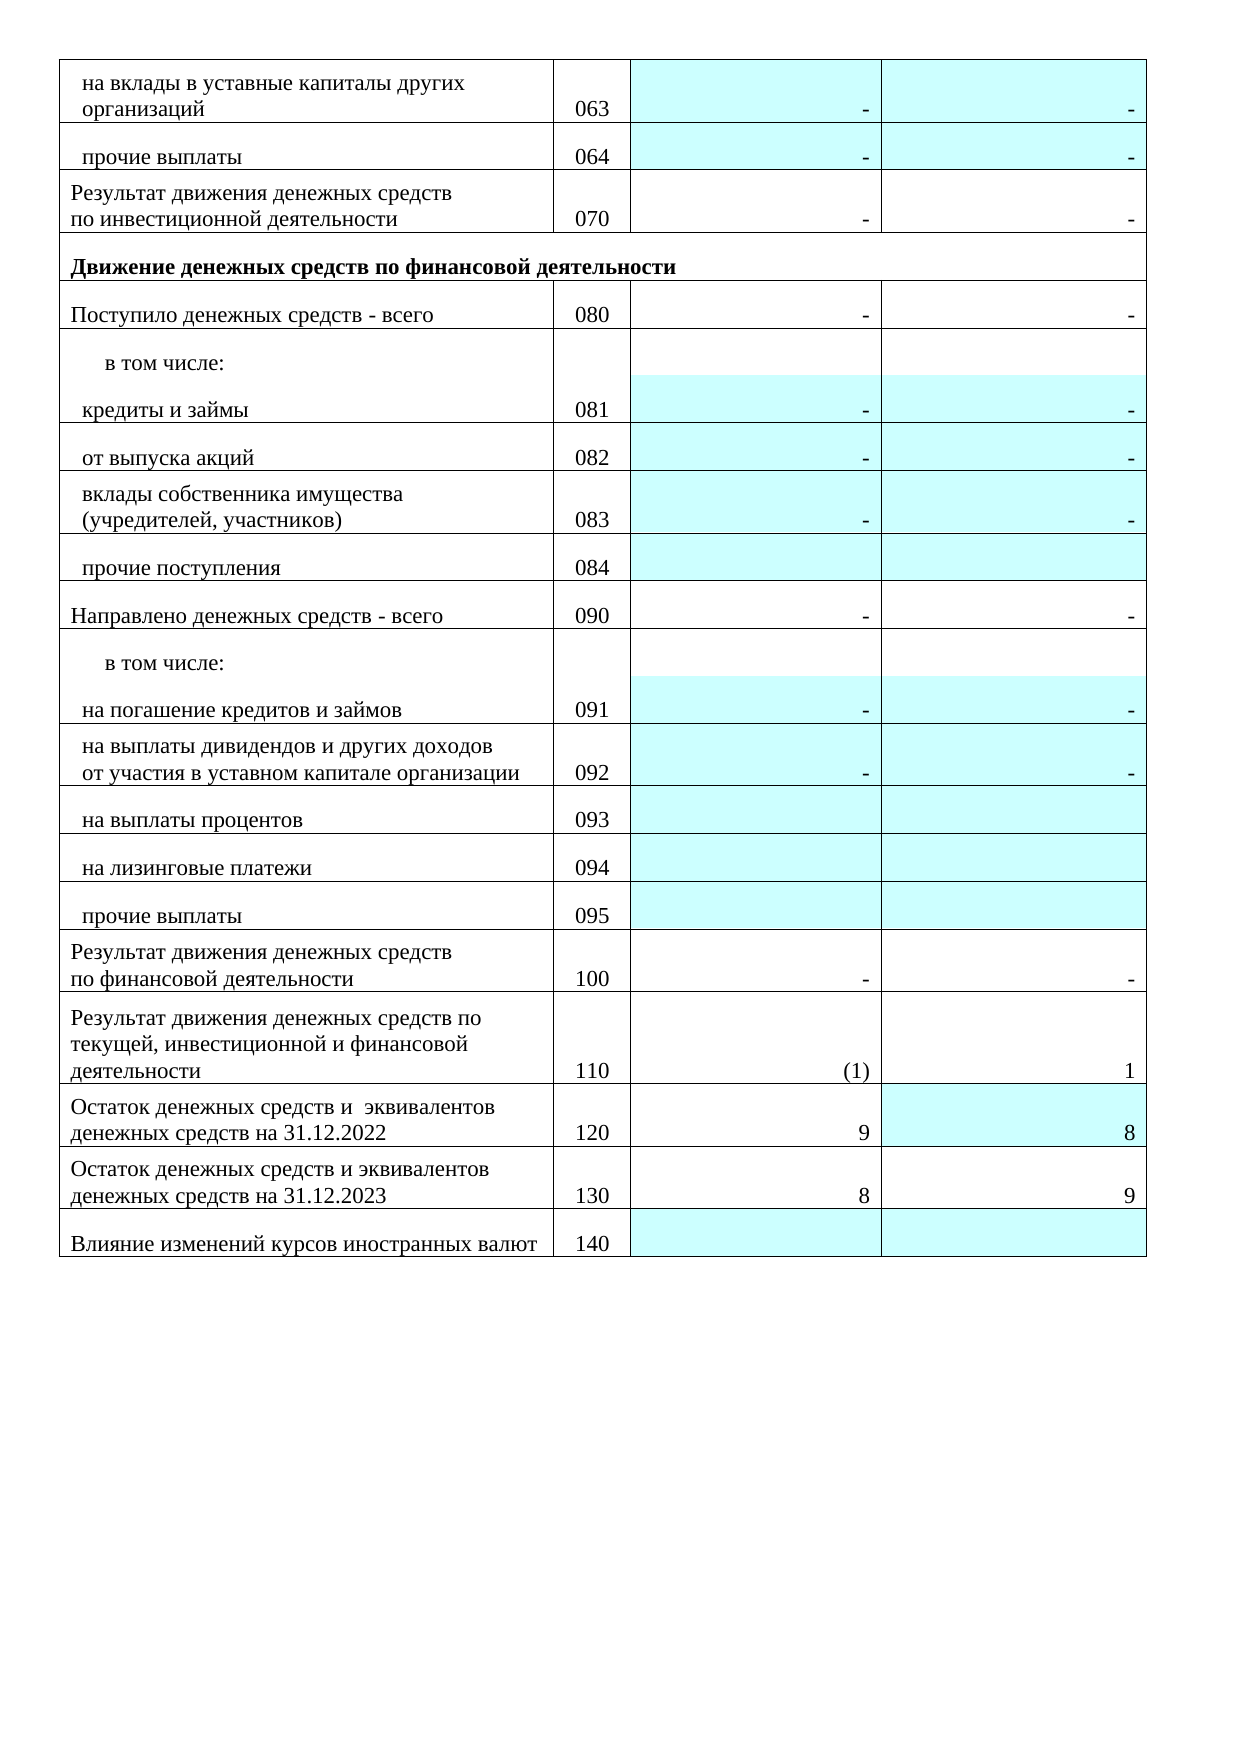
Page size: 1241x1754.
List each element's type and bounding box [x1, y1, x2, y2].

table_cell [48, 59, 1216, 1659]
